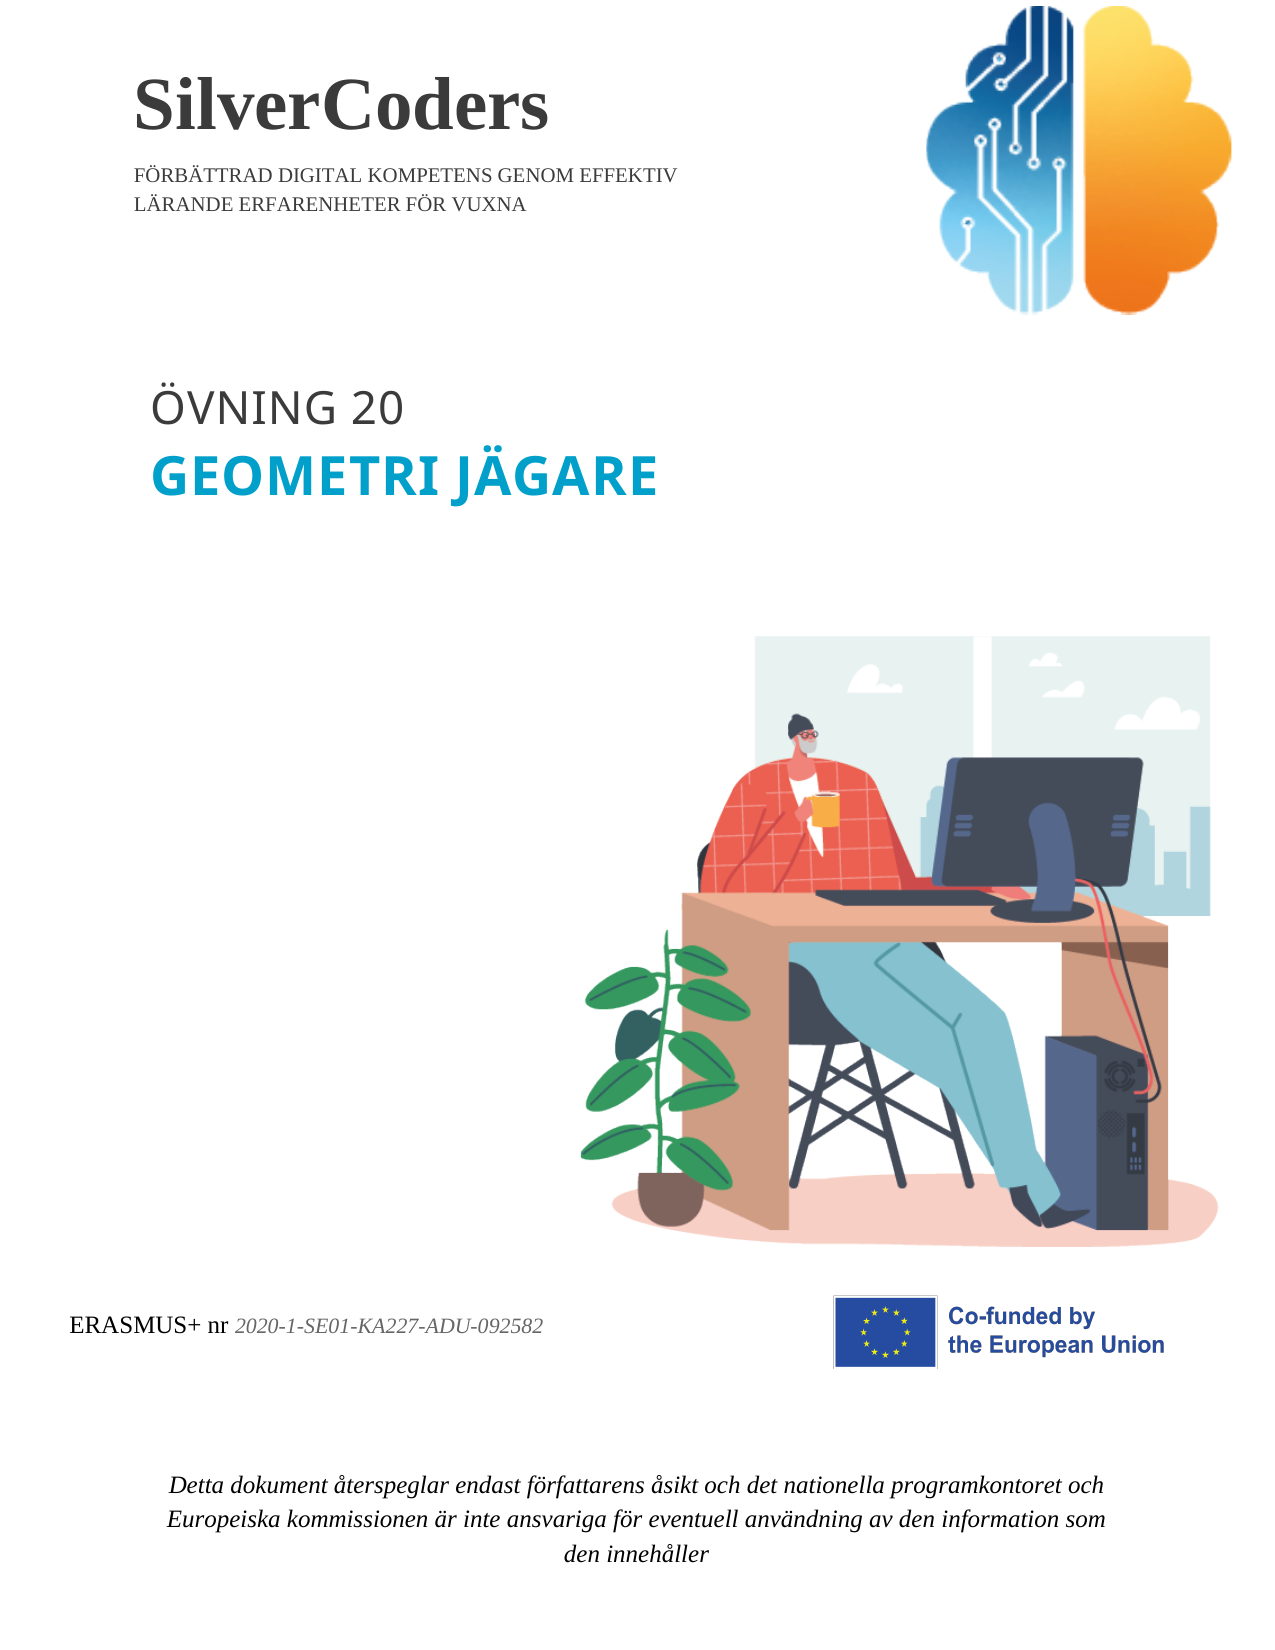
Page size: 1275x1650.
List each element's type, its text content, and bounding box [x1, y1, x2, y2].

picture [831, 1290, 1186, 1375]
picture [580, 636, 1219, 1247]
picture [926, 6, 1232, 315]
subtitle Övning 20 GEOMETRI JÄGARE [150, 375, 1125, 511]
